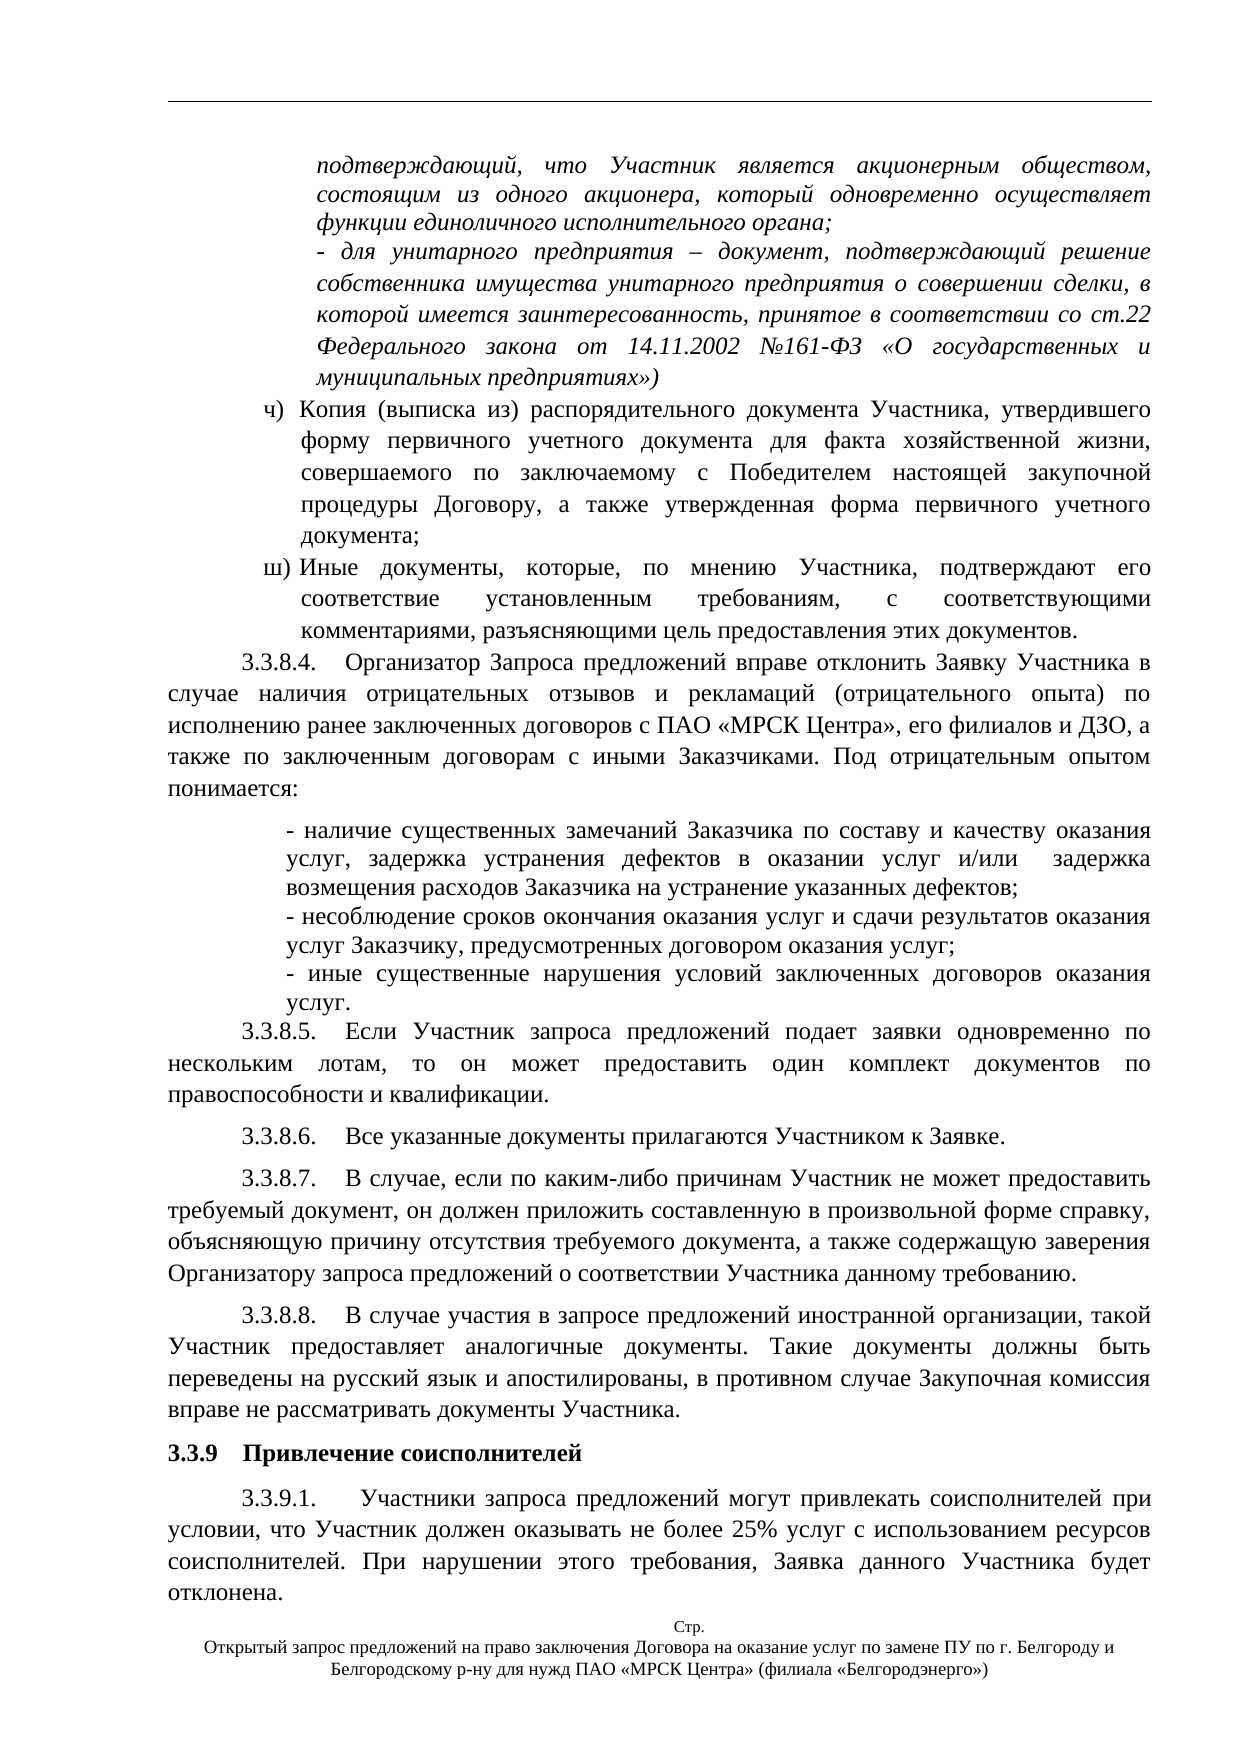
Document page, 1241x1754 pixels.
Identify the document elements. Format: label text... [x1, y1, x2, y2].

list Иные документы, которые, по мнению Участника, подтверждают его соответствие установленным требованиям, с соответствующими комментариями, разъясняющими цель предоставления этих документов. [263, 552, 1152, 644]
list - несоблюдение сроков окончания оказания услуг и сдачи результатов оказания услуг Заказчику, предусмотренных договором оказания услуг; [286, 901, 1152, 958]
list В случае участия в запросе предложений иностранной организации, такой Участник предоставляет аналогичные документы. Такие документы должны быть переведены на русский язык и апостилированы, в противном случае Закупочная комиссия вправе не рассматривать документы Участника. [168, 1300, 1152, 1423]
list Организатор Запроса предложений вправе отклонить Заявку Участника в случае наличия отрицательных отзывов и рекламаций (отрицательного опыта) по исполнению ранее заключенных договоров с ПАО «МРСК Центра», его филиалов и ДЗО, а также по заключенным договорам с иными Заказчиками. Под отрицательным опытом понимается: [168, 647, 1152, 802]
list Если Участник запроса предложений подает заявки одновременно по нескольким лотам, то он может предоставить один комплект документов по правоспособности и квалификации. [168, 1016, 1152, 1108]
list Все указанные документы прилагаются Участником к Заявке. [168, 1121, 1152, 1150]
list Копия (выписка из) распорядительного документа Участника, утвердившего форму первичного учетного документа для факта хозяйственной жизни, совершаемого по заключаемому с Победителем настоящей закупочной процедуры Договору, а также утвержденная форма первичного учетного документа; [263, 394, 1152, 549]
subtitle Привлечение соисполнителей [168, 1438, 1152, 1467]
list Участники запроса предложений могут привлекать соисполнителей при условии, что Участник должен оказывать не более 25% услуг c использованием ресурсов соисполнителей. При нарушении этого требования, Заявка данного Участника будет отклонена. [168, 1483, 1152, 1606]
list - наличие существенных замечаний Заказчика по составу и качеству оказания услуг, задержка устранения дефектов в оказании услуг и/или задержка возмещения расходов Заказчика на устранение указанных дефектов; [286, 815, 1152, 901]
list - для унитарного предприятия – документ, подтверждающий решение собственника имущества унитарного предприятия о совершении сделки, в которой имеется заинтересованность, принятое в соответствии со ст.22 Федерального закона от 14.11.2002 №161-ФЗ «О государственных и муниципальных предприятиях») [316, 236, 1152, 391]
list В случае, если по каким-либо причинам Участник не может предоставить требуемый документ, он должен приложить составленную в произвольной форме справку, объясняющую причину отсутствия требуемого документа, а также содержащую заверения Организатору запроса предложений о соответствии Участника данному требованию. [168, 1163, 1152, 1287]
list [316, 150, 1152, 236]
list - иные существенные нарушения условий заключенных договоров оказания услуг. [286, 958, 1152, 1016]
